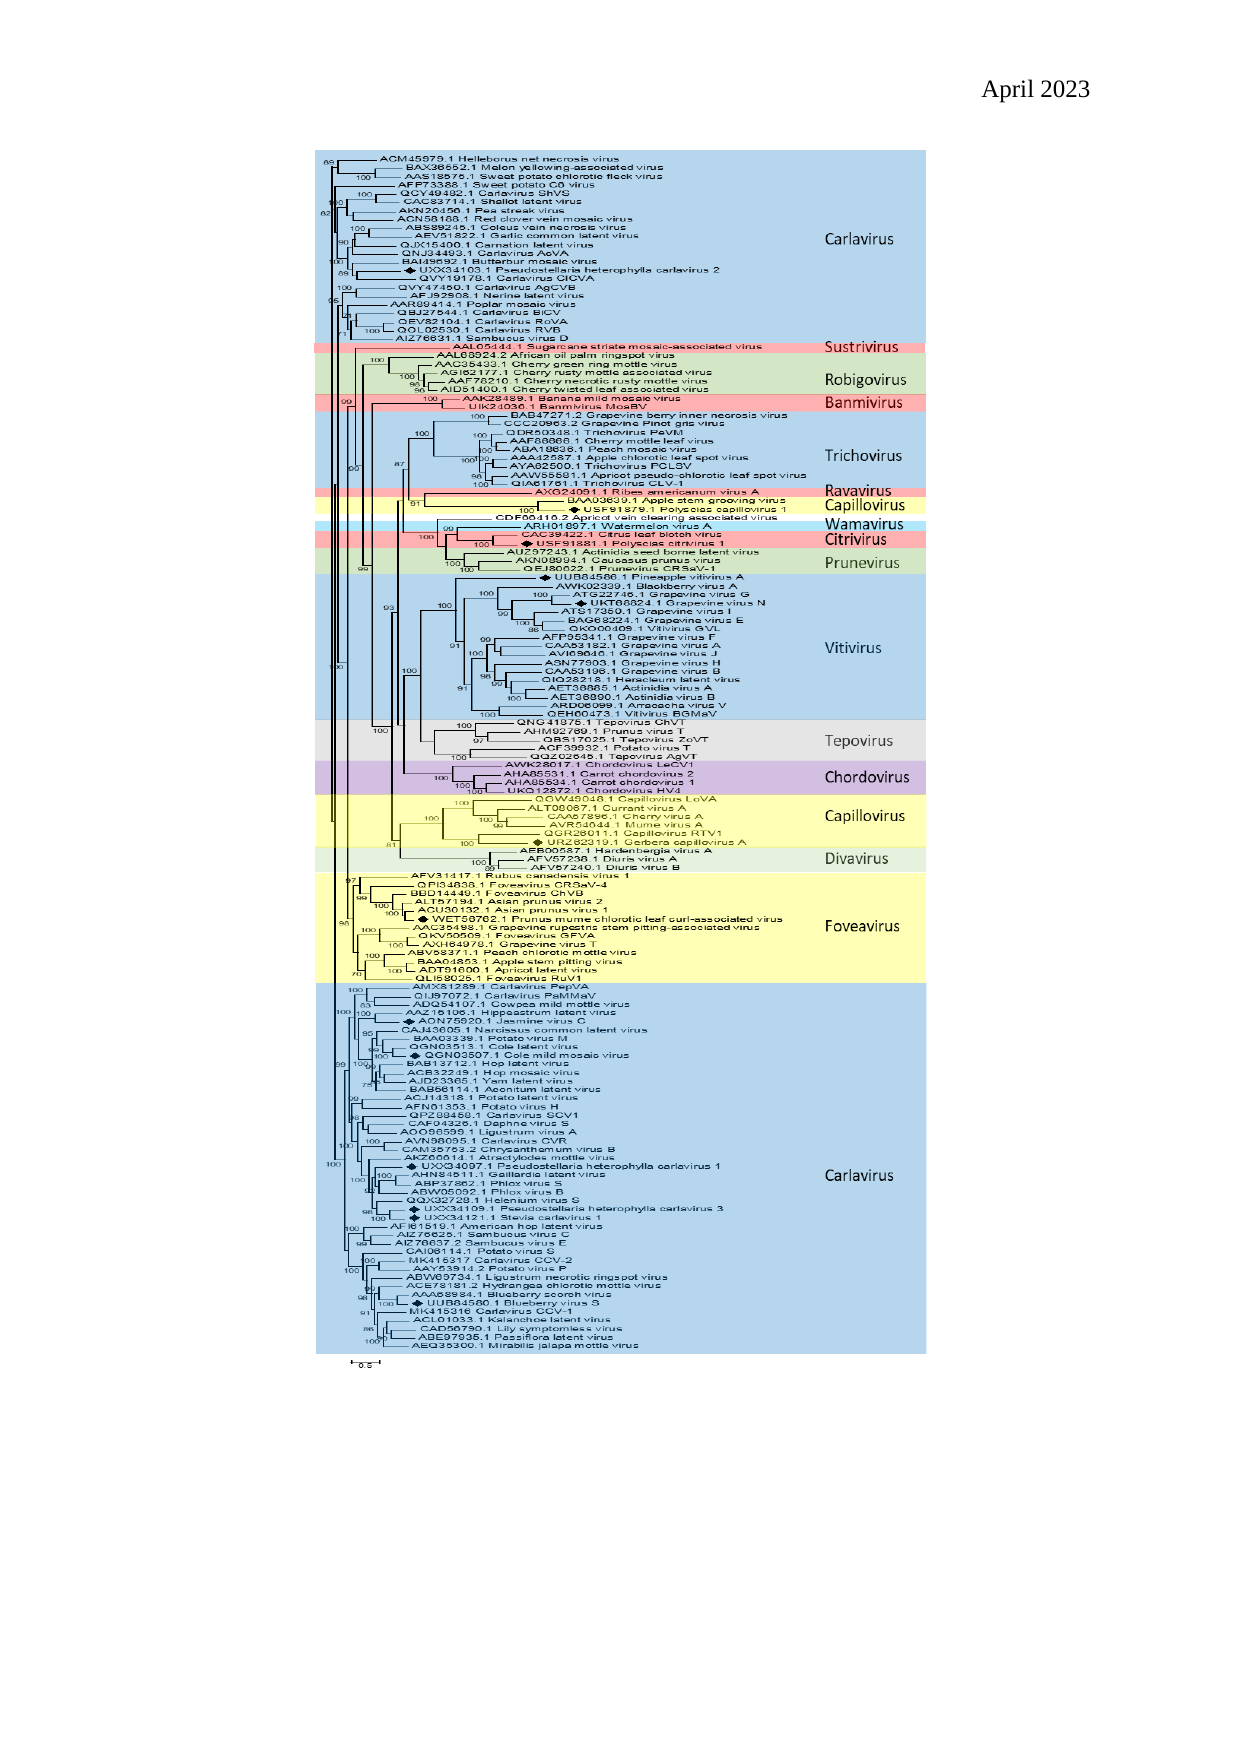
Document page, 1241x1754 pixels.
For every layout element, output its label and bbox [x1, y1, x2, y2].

picture [314, 150, 927, 1372]
